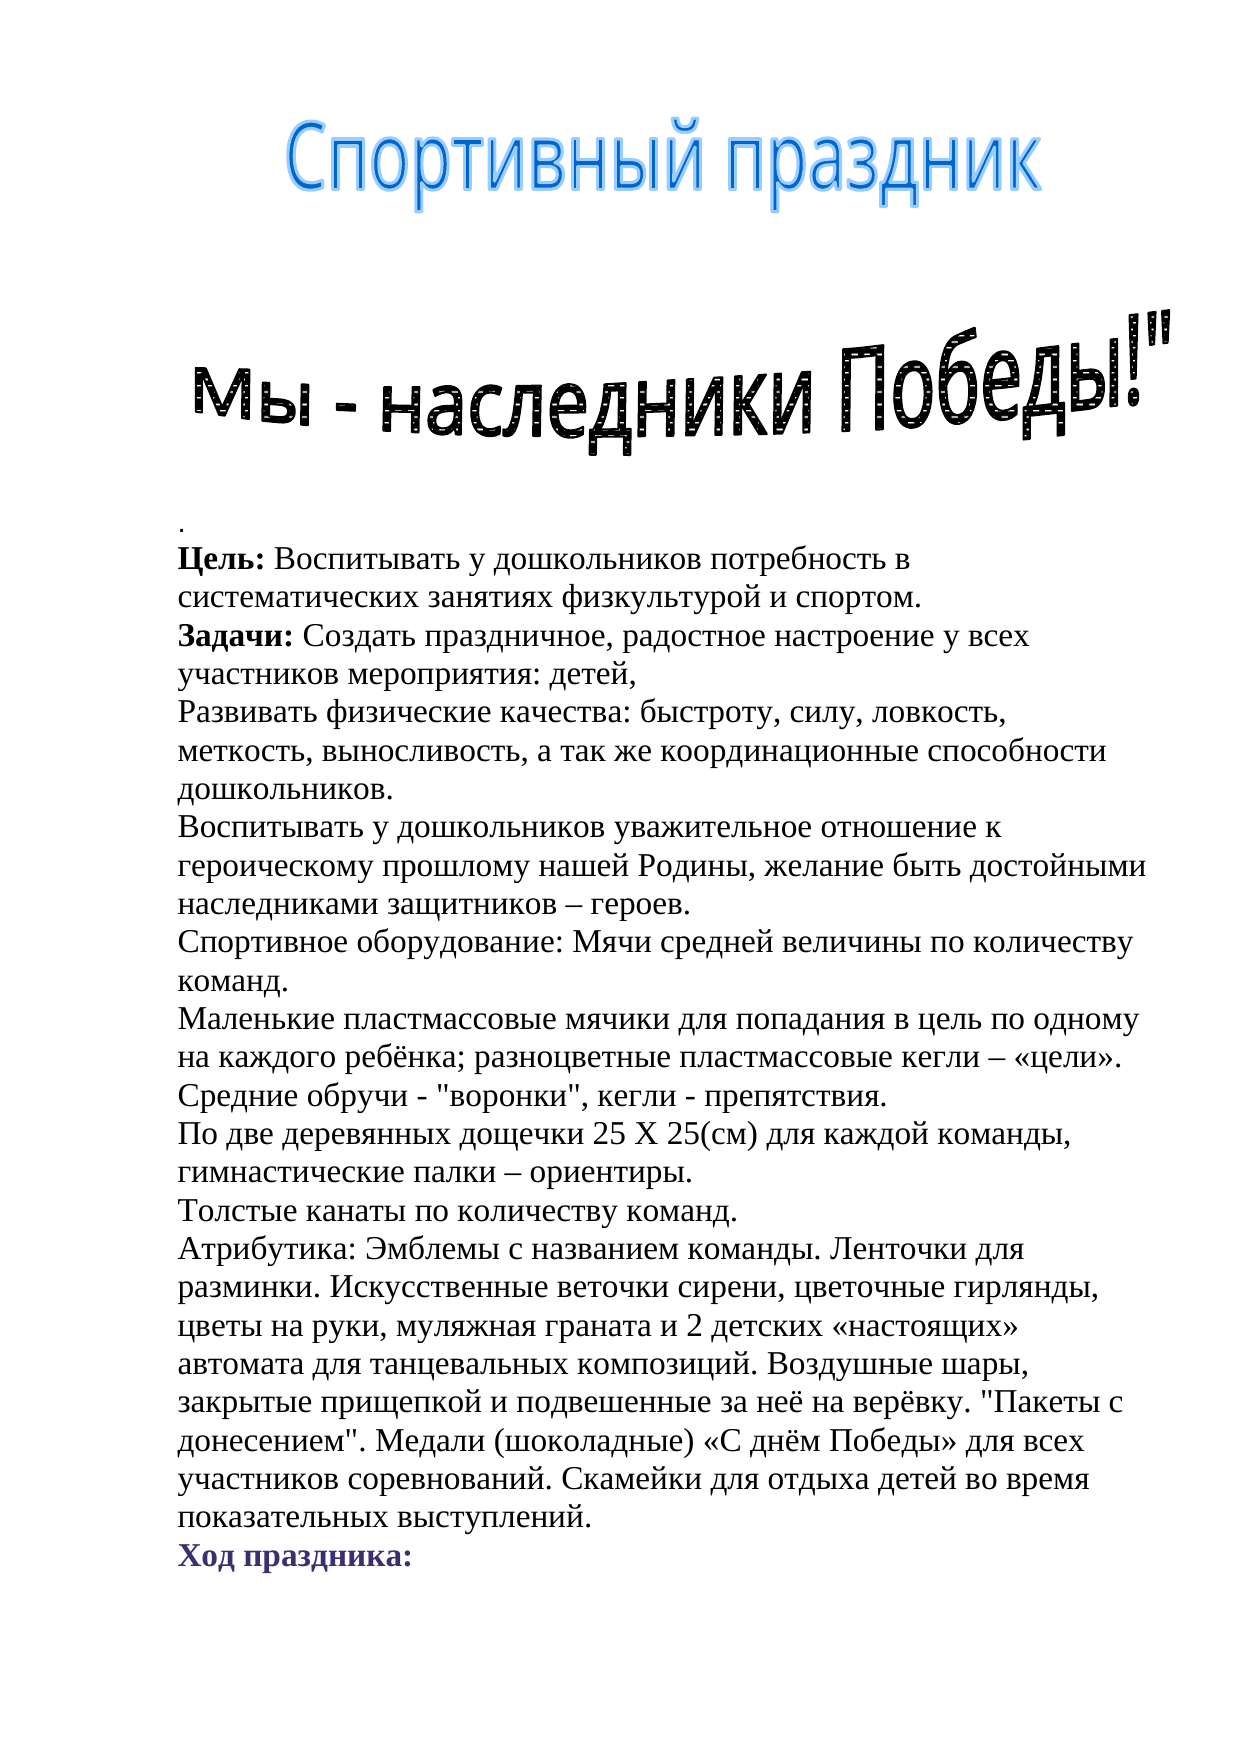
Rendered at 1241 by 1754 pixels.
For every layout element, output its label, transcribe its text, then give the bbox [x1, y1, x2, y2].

picture [941, 330, 975, 422]
picture [473, 387, 499, 434]
picture [385, 389, 418, 431]
picture [896, 363, 930, 426]
picture [505, 387, 539, 435]
picture [264, 384, 293, 421]
picture [776, 374, 808, 432]
picture [1073, 345, 1102, 409]
picture [1131, 316, 1136, 377]
picture [591, 385, 629, 453]
picture [688, 379, 721, 434]
picture [552, 386, 584, 436]
picture [1130, 390, 1137, 404]
picture [303, 386, 307, 423]
picture [844, 347, 882, 429]
picture [986, 353, 1017, 418]
picture [430, 388, 460, 433]
text . Цель: Воспитывать у дошкольников потребность в систематических занятиях физкультурой и спортом. Задачи: Создать праздничное, радостное настроение у всех участников мероприятия: детей, Развивать физические качества: быстроту, силу, ловкость, меткость, выносливость, а так же координационные способности дошкольников. Воспитывать у дошкольников уважительное отношение к героическому прошлому нашей Родины, желание быть достойными наследниками защитников – героев. Спортивное оборудование: Мячи средней величины по количеству команд. Маленькие пластмассовые мячики для попадания в цель по одному на каждого ребёнка; разноцветные пластмассовые кегли – «цели». Средние обручи - "воронки", кегли - препятствия. По две деревянных дощечки 25 Х 25(см) для каждой команды, гимнастические палки – ориентиры. Толстые канаты по количеству команд. Атрибутика: Эмблемы с названием команды. Ленточки для разминки. Искусственные веточки сирени, цветочные гирлянды, цветы на руки, муляжная граната и 2 детских «настоящих» автомата для танцевальных композиций. Воздушные шары, закрытые прищепкой и подвешенные за неё на верёвку. "Пакеты с донесением". Медали (шоколадные) «С днём Победы» для всех участников соревнований. Скамейки для отдыха детей во время показательных выступлений. [177, 504, 1152, 1535]
picture [197, 370, 248, 417]
picture [338, 405, 353, 409]
picture [1150, 314, 1154, 343]
picture [1112, 341, 1116, 405]
picture [743, 376, 763, 432]
text Ход праздника: [177, 1535, 1152, 1573]
picture [640, 382, 673, 435]
picture [736, 378, 740, 433]
picture [1025, 348, 1062, 438]
